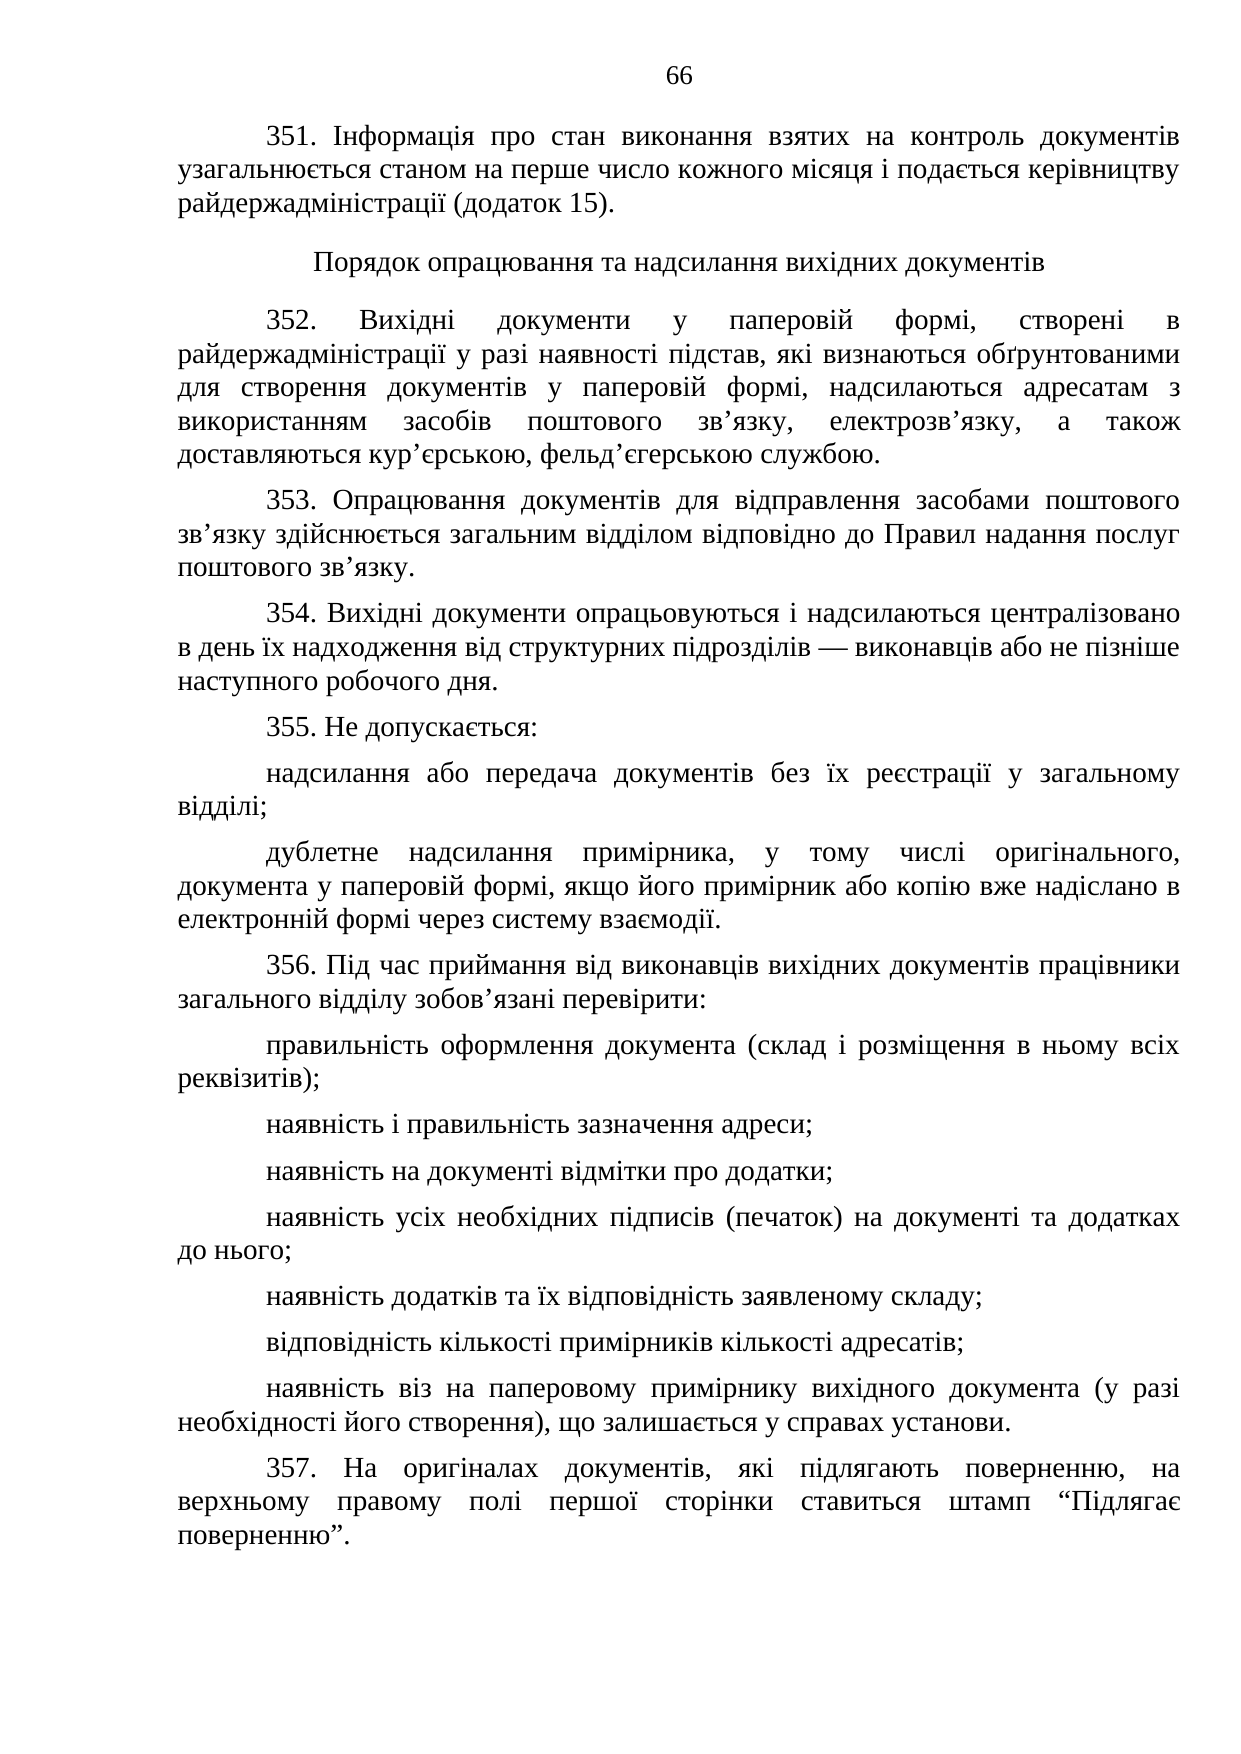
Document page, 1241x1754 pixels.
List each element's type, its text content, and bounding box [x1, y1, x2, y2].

text 353. Опрацювання документів для відправлення засобами поштового зв’язку здійснюється загальним відділом відповідно до Правил надання послуг поштового зв’язку. [177, 482, 1181, 583]
text дублетне надсилання примірника, у тому числі оригінального, документа у паперовій формі, якщо його примірник або копію вже надіслано в електронній формі через систему взаємодії. [177, 834, 1181, 935]
text наявність віз на паперовому примірнику вихідного документа (у разі необхідності його створення), що залишається у справах установи. [177, 1370, 1181, 1437]
text 351. Інформація про стан виконання взятих на контроль документів узагальнюється станом на перше число кожного місяця і подається керівництву райдержадміністрації (додаток 15). [177, 118, 1181, 219]
text наявність і правильність зазначення адреси; [177, 1107, 1181, 1140]
text 356. Під час приймання від виконавців вихідних документів працівники загального відділу зобов’язані перевірити: [177, 947, 1181, 1014]
text 357. На оригіналах документів, які підлягають поверненню, на верхньому правому полі першої сторінки ставиться штамп “Підлягає поверненню”. [177, 1450, 1181, 1551]
text надсилання або передача документів без їх реєстрації у загальному відділі; [177, 755, 1181, 822]
text наявність додатків та їх відповідність заявленому складу; [177, 1278, 1181, 1312]
text Порядок опрацювання та надсилання вихідних документів [177, 244, 1181, 277]
text 355. Не допускається: [177, 709, 1181, 742]
text 354. Вихідні документи опрацьовуються і надсилаються централізовано в день їх надходження від структурних підрозділів — виконавців або не пізніше наступного робочого дня. [177, 596, 1181, 696]
text 352. Вихідні документи у паперовій формі, створені в райдержадміністрації у разі наявності підстав, які визнаються обґрунтованими для створення документів у паперовій формі, надсилаються адресатам з використанням засобів поштового зв’язку, електрозв’язку, а також доставляються кур’єрською, фельд’єгерською службою. [177, 302, 1181, 470]
text відповідність кількості примірників кількості адресатів; [177, 1324, 1181, 1358]
text наявність на документі відмітки про додатки; [177, 1153, 1181, 1186]
text наявність усіх необхідних підписів (печаток) на документі та додатках до нього; [177, 1199, 1181, 1266]
text правильність оформлення документа (склад і розміщення в ньому всіх реквізитів); [177, 1027, 1181, 1094]
